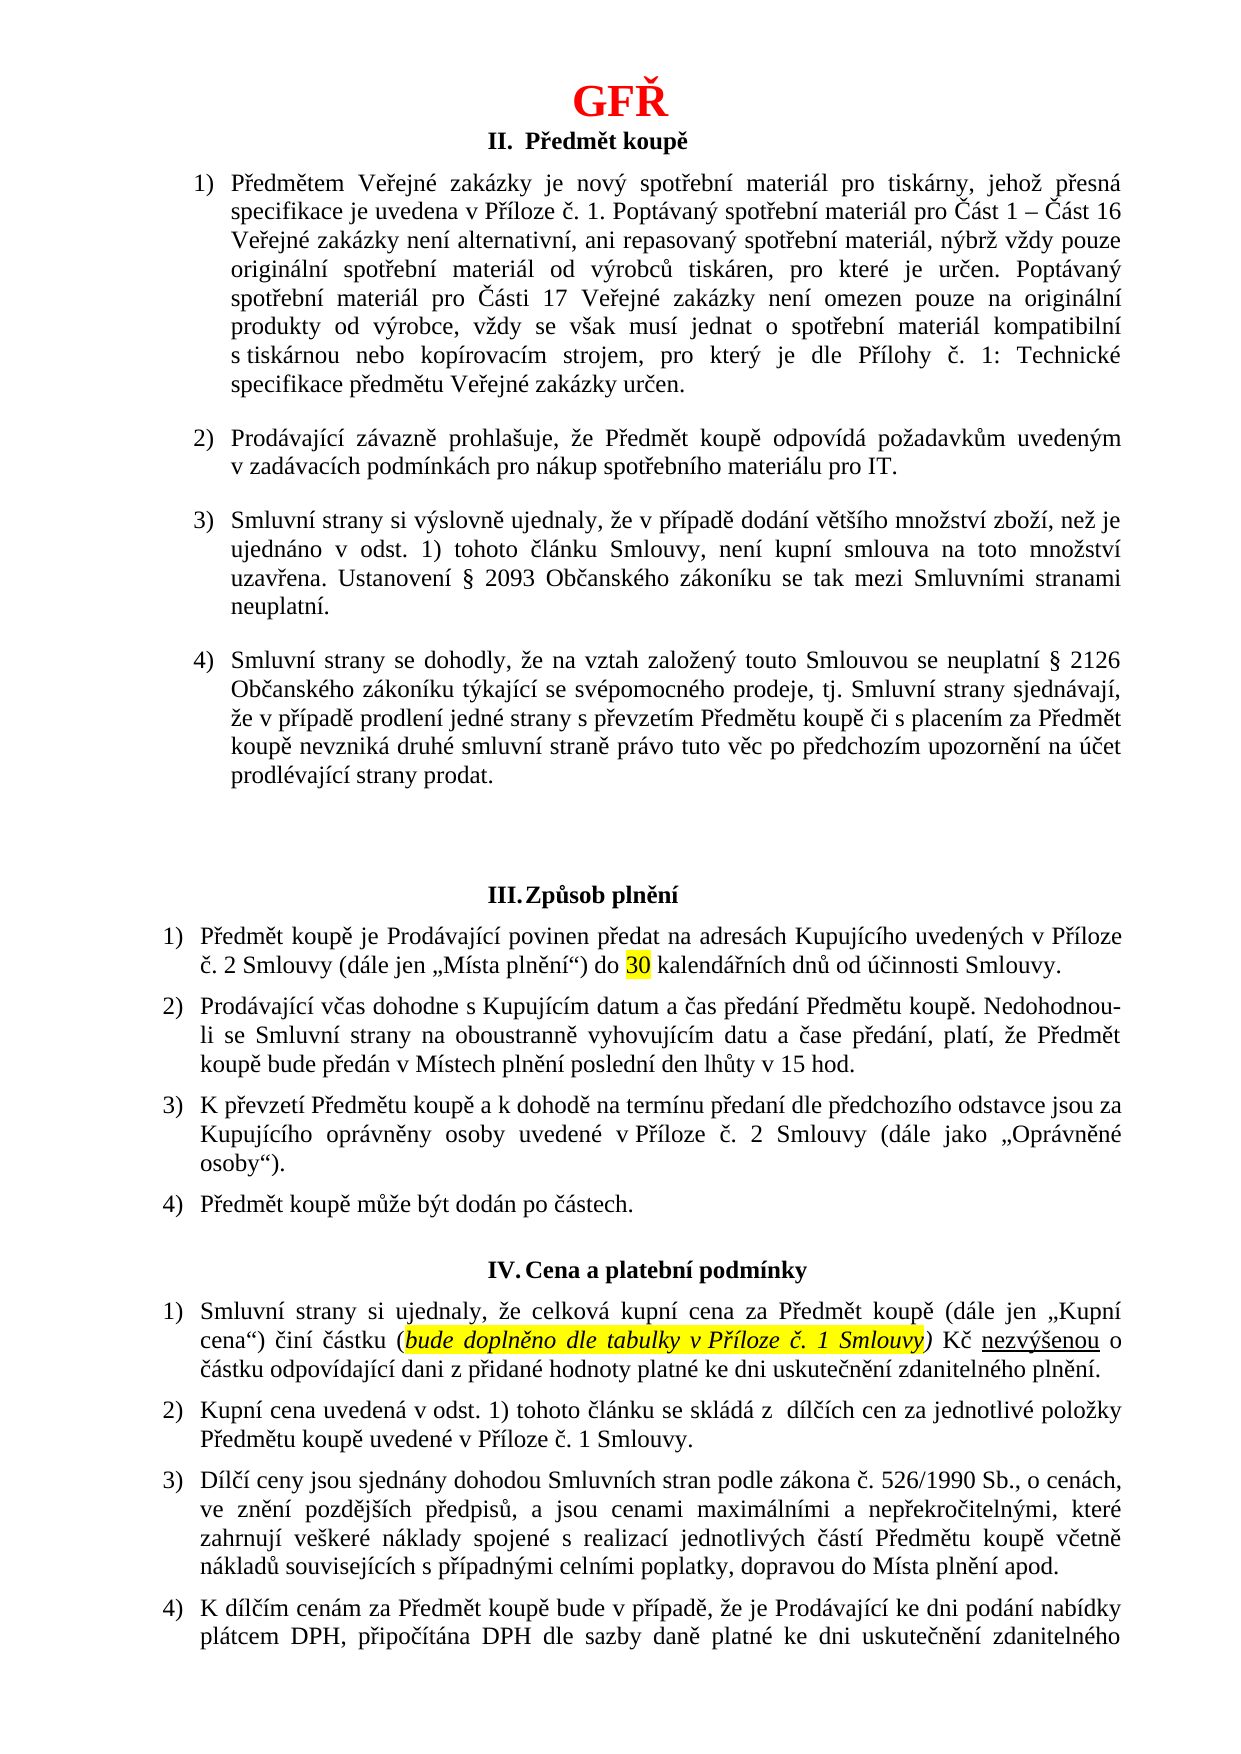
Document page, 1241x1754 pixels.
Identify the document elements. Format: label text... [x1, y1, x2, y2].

subtitle K převzetí Předmětu koupě a k dohodě na termínu předaní dle předchozího odstavce jsou za Kupujícího oprávněny osoby uvedené v Příloze č. 2 Smlouvy (dále jako „Oprávněné osoby“). [162, 1090, 1122, 1176]
list Smluvní strany si výslovně ujednaly, že v případě dodání většího množství zboží, než je ujednáno v odst. 1) tohoto článku Smlouvy, není kupní smlouva na toto množství uzavřena. Ustanovení § 2093 Občanského zákoníku se tak mezi Smluvními stranami neuplatní. [193, 505, 1122, 620]
subtitle Způsob plnění [487, 880, 1122, 909]
subtitle Dílčí ceny jsou sjednány dohodou Smluvních stran podle zákona č. 526/1990 Sb., o cenách, ve znění pozdějších předpisů, a jsou cenami maximálními a nepřekročitelnými, které zahrnují veškeré náklady spojené s realizací jednotlivých částí Předmětu koupě včetně nákladů souvisejících s případnými celními poplatky, dopravou do Místa plnění apod. [162, 1465, 1122, 1580]
list Smluvní strany se dohodly, že na vztah založený touto Smlouvou se neuplatní § 2126 Občanského zákoníku týkající se svépomocného prodeje, tj. Smluvní strany sjednávají, že v případě prodlení jedné strany s převzetím Předmětu koupě či s placením za Předmět koupě nevzniká druhé smluvní straně právo tuto věc po předchozím upozornění na účet prodlévající strany prodat. [193, 645, 1122, 789]
subtitle Smluvní strany si ujednaly, že celková kupní cena za Předmět koupě (dále jen „Kupní cena“) činí částku (bude doplněno dle tabulky v Příloze č. 1 Smlouvy) Kč nezvýšenou o částku odpovídající dani z přidané hodnoty platné ke dni uskutečnění zdanitelného plnění. [162, 1296, 1122, 1383]
list Prodávající závazně prohlašuje, že Předmět koupě odpovídá požadavkům uvedeným v zadávacích podmínkách pro nákup spotřebního materiálu pro IT. [193, 423, 1122, 480]
subtitle Předmět koupě je Prodávající povinen předat na adresách Kupujícího uvedených v Příloze č. 2 Smlouvy (dále jen „Místa plnění“) do 30 kalendářních dnů od účinnosti Smlouvy. [162, 921, 1122, 979]
subtitle Cena a platební podmínky [487, 1255, 1122, 1284]
subtitle Předmět koupě [487, 126, 1122, 155]
subtitle Předmět koupě může být dodán po částech. [162, 1189, 1122, 1218]
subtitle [162, 1593, 1122, 1650]
subtitle Prodávající včas dohodne s Kupujícím datum a čas předání Předmětu koupě. Nedohodnou-li se Smluvní strany na oboustranně vyhovujícím datu a čase předání, platí, že Předmět koupě bude předán v Místech plnění poslední den lhůty v 15 hod. [162, 991, 1122, 1078]
subtitle Kupní cena uvedená v odst. 1) tohoto článku se skládá z dílčích cen za jednotlivé položky Předmětu koupě uvedené v Příloze č. 1 Smlouvy. [162, 1395, 1122, 1453]
list Předmětem Veřejné zakázky je nový spotřební materiál pro tiskárny, jehož přesná specifikace je uvedena v Příloze č. 1. Poptávaný spotřební materiál pro Část 1 – Část 16 Veřejné zakázky není alternativní, ani repasovaný spotřební materiál, nýbrž vždy pouze originální spotřební materiál od výrobců tiskáren, pro které je určen. Poptávaný spotřební materiál pro Části 17 Veřejné zakázky není omezen pouze na originální produkty od výrobce, vždy se však musí jednat o spotřební materiál kompatibilní s tiskárnou nebo kopírovacím strojem, pro který je dle Přílohy č. 1: Technické specifikace předmětu Veřejné zakázky určen. [193, 168, 1122, 398]
